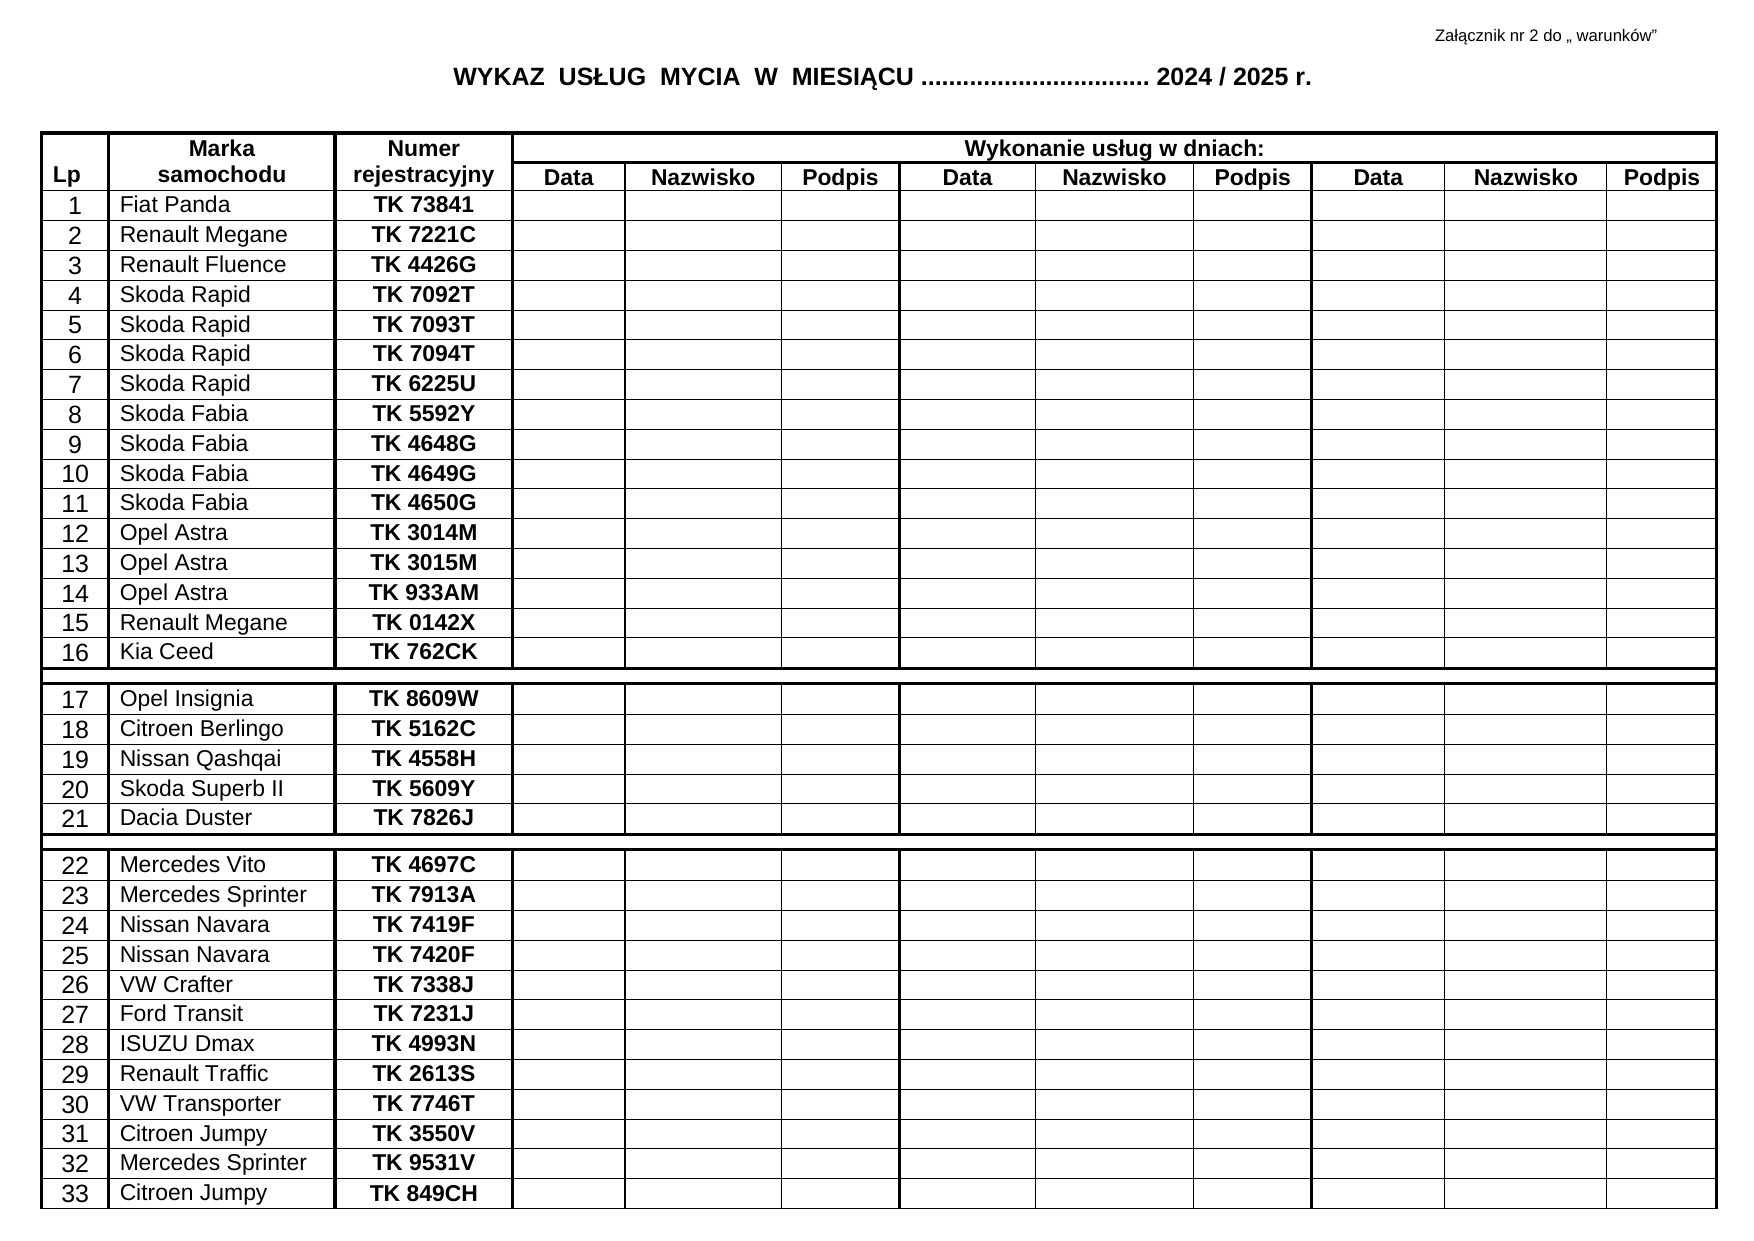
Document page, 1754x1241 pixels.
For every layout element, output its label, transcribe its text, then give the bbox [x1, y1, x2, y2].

table_cell Citroen Jumpy [110, 1179, 333, 1208]
table_cell [1313, 745, 1444, 773]
table_cell [514, 881, 624, 910]
table_cell [1194, 370, 1310, 399]
table_cell [901, 609, 1035, 637]
table_cell [1445, 685, 1606, 714]
table_cell [901, 638, 1035, 667]
table_cell 11 [43, 489, 107, 518]
table_cell 9 [43, 430, 107, 458]
table_cell [1607, 460, 1715, 488]
table_cell [626, 1000, 781, 1029]
table_cell [1194, 251, 1310, 280]
table_cell [1313, 430, 1444, 458]
table_cell TK 5592Y [337, 400, 511, 429]
table_cell [514, 1000, 624, 1029]
table_cell TK 933AM [337, 579, 511, 607]
table_cell [1607, 1000, 1715, 1029]
table_cell [514, 311, 624, 339]
table_cell [901, 1000, 1035, 1029]
table_cell [626, 251, 781, 280]
table_cell [782, 221, 898, 250]
table_cell [782, 579, 898, 607]
table_cell [1607, 715, 1715, 744]
table_cell [782, 549, 898, 578]
table_cell [1036, 971, 1193, 999]
table_cell [514, 281, 624, 309]
table_cell 17 [43, 685, 107, 714]
table_cell [1194, 221, 1310, 250]
table_cell Citroen Berlingo [110, 715, 333, 744]
table_cell 24 [43, 911, 107, 940]
table_cell [1313, 460, 1444, 488]
table_cell [514, 1149, 624, 1178]
table_cell 27 [43, 1000, 107, 1029]
table_cell [782, 638, 898, 667]
table_cell 28 [43, 1030, 107, 1059]
table_cell TK 7231J [337, 1000, 511, 1029]
table_cell [514, 340, 624, 369]
table_cell [1036, 941, 1193, 969]
table_cell [626, 715, 781, 744]
table_cell Skoda Rapid [110, 281, 333, 309]
table_cell Skoda Fabia [110, 430, 333, 458]
table_cell Renault Fluence [110, 251, 333, 280]
table_cell [1313, 221, 1444, 250]
table_cell [1313, 1120, 1444, 1148]
table_cell [1445, 400, 1606, 429]
table_cell [1445, 1060, 1606, 1089]
table_cell [782, 911, 898, 940]
table_cell [514, 460, 624, 488]
table_cell [1445, 715, 1606, 744]
table_cell [1194, 1060, 1310, 1089]
table_cell Podpis [1194, 164, 1310, 190]
table_cell [1036, 1030, 1193, 1059]
table_cell [514, 1060, 624, 1089]
table_cell [1607, 775, 1715, 803]
table_cell [626, 1179, 781, 1208]
table_cell [1445, 911, 1606, 940]
table_cell [514, 400, 624, 429]
table_cell [1445, 311, 1606, 339]
table_cell [514, 1030, 624, 1059]
table_cell [1313, 715, 1444, 744]
table_cell [626, 311, 781, 339]
table_cell [782, 400, 898, 429]
table_cell Nissan Navara [110, 911, 333, 940]
table_cell [514, 775, 624, 803]
table_cell [1607, 1090, 1715, 1118]
table_cell [782, 251, 898, 280]
table_cell [782, 775, 898, 803]
table_cell [1445, 609, 1606, 637]
table_cell [901, 370, 1035, 399]
table_cell [1194, 430, 1310, 458]
table_cell 20 [43, 775, 107, 803]
table_cell [1445, 1090, 1606, 1118]
table_cell [1313, 251, 1444, 280]
table_cell 31 [43, 1120, 107, 1148]
table_cell [1607, 881, 1715, 910]
table_cell [626, 489, 781, 518]
table_cell [1607, 430, 1715, 458]
table_cell Skoda Rapid [110, 311, 333, 339]
table_cell [1194, 775, 1310, 803]
table_cell [1036, 251, 1193, 280]
table_cell [1036, 1179, 1193, 1208]
table_cell [626, 775, 781, 803]
table_cell [782, 519, 898, 548]
table_cell [514, 1179, 624, 1208]
table_cell [1194, 851, 1310, 880]
table_cell TK 2613S [337, 1060, 511, 1089]
table_cell [1445, 851, 1606, 880]
table_cell [782, 191, 898, 220]
table_cell [1313, 851, 1444, 880]
table_cell [1194, 519, 1310, 548]
table_cell 22 [43, 851, 107, 880]
table_cell [1036, 804, 1193, 833]
table_cell [1036, 1120, 1193, 1148]
table_cell [1194, 1030, 1310, 1059]
table_cell Mercedes Sprinter [110, 1149, 333, 1178]
table_cell [901, 221, 1035, 250]
table_cell 23 [43, 881, 107, 910]
table_cell TK 9531V [337, 1149, 511, 1178]
table_cell [626, 549, 781, 578]
table_cell [1036, 911, 1193, 940]
table_cell [1194, 804, 1310, 833]
table_cell Skoda Rapid [110, 370, 333, 399]
table_cell Kia Ceed [110, 638, 333, 667]
text Załącznik nr 2 do „ warunków” [41, 26, 1724, 45]
table_cell [626, 971, 781, 999]
table_cell 33 [43, 1179, 107, 1208]
table_cell [1036, 775, 1193, 803]
table_cell Opel Astra [110, 579, 333, 607]
table_cell [1036, 311, 1193, 339]
table_cell [1313, 1149, 1444, 1178]
table_cell 18 [43, 715, 107, 744]
table_cell [1607, 400, 1715, 429]
table_cell [514, 609, 624, 637]
table_cell [1607, 638, 1715, 667]
table_cell [1313, 281, 1444, 309]
table_cell [1036, 715, 1193, 744]
table_cell [514, 519, 624, 548]
table_cell [782, 609, 898, 637]
table_cell [1194, 715, 1310, 744]
table_cell [626, 281, 781, 309]
table_header Marka samochodu [110, 135, 333, 190]
table_cell [43, 836, 1715, 848]
table_cell [782, 1000, 898, 1029]
table_cell [901, 519, 1035, 548]
table_cell 12 [43, 519, 107, 548]
table_cell [1313, 804, 1444, 833]
table_cell TK 4697C [337, 851, 511, 880]
table_cell [1194, 340, 1310, 369]
table_cell [782, 715, 898, 744]
table_cell TK 4426G [337, 251, 511, 280]
table_cell [782, 881, 898, 910]
table_cell [901, 1120, 1035, 1148]
table_cell [514, 191, 624, 220]
table_cell Nissan Navara [110, 941, 333, 969]
table_cell [901, 311, 1035, 339]
table_cell [1445, 370, 1606, 399]
table_cell VW Crafter [110, 971, 333, 999]
table_cell [1313, 549, 1444, 578]
table_cell [1445, 881, 1606, 910]
table_cell [1036, 430, 1193, 458]
table_cell TK 73841 [337, 191, 511, 220]
table_cell [1194, 489, 1310, 518]
table_cell [1036, 745, 1193, 773]
table_cell Opel Insignia [110, 685, 333, 714]
table_cell [782, 941, 898, 969]
table_cell [782, 851, 898, 880]
table_cell TK 3014M [337, 519, 511, 548]
table_cell [1194, 911, 1310, 940]
table_cell [43, 670, 1715, 682]
table_cell [514, 251, 624, 280]
table_cell [1445, 489, 1606, 518]
table_cell [514, 638, 624, 667]
table_cell 1 [43, 191, 107, 220]
table_cell [1445, 1030, 1606, 1059]
table_cell [1607, 221, 1715, 250]
table_cell [901, 549, 1035, 578]
table_cell [626, 685, 781, 714]
table_cell [626, 609, 781, 637]
table_cell [782, 1120, 898, 1148]
table_cell [514, 971, 624, 999]
table_cell [1445, 221, 1606, 250]
table_cell TK 7094T [337, 340, 511, 369]
table_cell [1313, 579, 1444, 607]
table_cell [901, 881, 1035, 910]
table_cell [1036, 1149, 1193, 1178]
table_cell [901, 775, 1035, 803]
table_cell [1607, 1120, 1715, 1148]
table_cell [626, 370, 781, 399]
table_cell [514, 221, 624, 250]
table_cell [1313, 685, 1444, 714]
table_cell [901, 579, 1035, 607]
table_cell [626, 881, 781, 910]
table_cell TK 4649G [337, 460, 511, 488]
table_cell 10 [43, 460, 107, 488]
table_cell [1445, 281, 1606, 309]
table_cell [1194, 971, 1310, 999]
table_cell [1036, 489, 1193, 518]
table_cell [1194, 1149, 1310, 1178]
table_cell [626, 1060, 781, 1089]
table_cell Dacia Duster [110, 804, 333, 833]
table_cell [782, 281, 898, 309]
table_cell [1194, 609, 1310, 637]
table_cell [901, 1060, 1035, 1089]
table_cell TK 7221C [337, 221, 511, 250]
table_cell [782, 1149, 898, 1178]
table_cell TK 7093T [337, 311, 511, 339]
table_cell Data [1313, 164, 1444, 190]
table_cell [626, 851, 781, 880]
table_cell Data [514, 164, 624, 190]
table_cell [626, 1120, 781, 1148]
table_cell [1313, 638, 1444, 667]
table_cell [1194, 311, 1310, 339]
table_cell Renault Megane [110, 221, 333, 250]
table_cell [1445, 340, 1606, 369]
table_cell [1607, 579, 1715, 607]
table_cell [1036, 340, 1193, 369]
table_cell [514, 685, 624, 714]
table_cell [782, 685, 898, 714]
table_cell [901, 745, 1035, 773]
table_cell [1036, 281, 1193, 309]
table_cell [1194, 745, 1310, 773]
table_cell [1036, 638, 1193, 667]
table_cell [626, 1090, 781, 1118]
table_cell [1445, 1120, 1606, 1148]
table_cell [901, 1090, 1035, 1118]
table_cell [1445, 638, 1606, 667]
table_cell [1036, 400, 1193, 429]
table_cell [1607, 685, 1715, 714]
table_cell [1607, 370, 1715, 399]
table_cell [1607, 911, 1715, 940]
table_cell [1036, 191, 1193, 220]
table_cell [901, 191, 1035, 220]
table_cell [1313, 1030, 1444, 1059]
table_cell [626, 911, 781, 940]
table_cell [1313, 311, 1444, 339]
table_cell [901, 489, 1035, 518]
table_cell [626, 638, 781, 667]
table_cell 25 [43, 941, 107, 969]
table_cell [514, 549, 624, 578]
table_cell [1607, 1149, 1715, 1178]
table_cell [901, 251, 1035, 280]
table_cell [1313, 911, 1444, 940]
table_cell [1607, 340, 1715, 369]
table_cell [1607, 549, 1715, 578]
table_cell [1036, 460, 1193, 488]
table_cell [514, 941, 624, 969]
table_cell Skoda Fabia [110, 489, 333, 518]
table_cell [1445, 1179, 1606, 1208]
table_cell Nazwisko [1036, 164, 1193, 190]
table_cell [1194, 549, 1310, 578]
table_cell 19 [43, 745, 107, 773]
table_cell [1445, 460, 1606, 488]
table_cell [626, 941, 781, 969]
table_cell [901, 941, 1035, 969]
table_cell [514, 489, 624, 518]
table_cell [1607, 1060, 1715, 1089]
table_cell [1313, 1179, 1444, 1208]
table_cell [901, 911, 1035, 940]
table_cell [901, 971, 1035, 999]
table_cell 8 [43, 400, 107, 429]
table_cell [782, 745, 898, 773]
table_cell [1607, 804, 1715, 833]
table_cell [1445, 251, 1606, 280]
table_cell [901, 400, 1035, 429]
table_cell [1036, 1090, 1193, 1118]
table_cell 6 [43, 340, 107, 369]
table_cell [782, 370, 898, 399]
table_cell [1036, 1060, 1193, 1089]
table_cell [514, 804, 624, 833]
table_cell Mercedes Sprinter [110, 881, 333, 910]
table_cell [1445, 430, 1606, 458]
table_cell [626, 579, 781, 607]
table_cell [626, 400, 781, 429]
table_cell [1036, 549, 1193, 578]
table_cell TK 7746T [337, 1090, 511, 1118]
table_cell TK 849CH [337, 1179, 511, 1208]
table_cell [1194, 400, 1310, 429]
table_cell TK 0142X [337, 609, 511, 637]
table_header Lp [43, 135, 107, 190]
table_cell [901, 715, 1035, 744]
table_cell Nazwisko [626, 164, 781, 190]
table_cell [1036, 519, 1193, 548]
table_cell TK 7913A [337, 881, 511, 910]
table_cell [901, 430, 1035, 458]
table_cell [1313, 971, 1444, 999]
table_cell TK 4558H [337, 745, 511, 773]
table_cell [1445, 549, 1606, 578]
table_cell [1036, 685, 1193, 714]
table_cell [1445, 519, 1606, 548]
table_cell [1194, 579, 1310, 607]
table_cell TK 7826J [337, 804, 511, 833]
table_cell [626, 1030, 781, 1059]
table_cell [901, 851, 1035, 880]
table_cell [1313, 1000, 1444, 1029]
table_cell TK 4650G [337, 489, 511, 518]
table_cell TK 762CK [337, 638, 511, 667]
table_cell [782, 430, 898, 458]
table_cell [626, 804, 781, 833]
table_cell 13 [43, 549, 107, 578]
table_cell [626, 1149, 781, 1178]
table_cell [1607, 971, 1715, 999]
table_cell [1313, 1060, 1444, 1089]
table_cell [1194, 685, 1310, 714]
table_cell [1313, 941, 1444, 969]
table_cell [1313, 775, 1444, 803]
table_cell Skoda Fabia [110, 400, 333, 429]
table_cell [1194, 191, 1310, 220]
table_cell VW Transporter [110, 1090, 333, 1118]
table_cell TK 4648G [337, 430, 511, 458]
table_cell [514, 851, 624, 880]
table_cell [1194, 281, 1310, 309]
table_cell [1194, 881, 1310, 910]
table_cell [1445, 191, 1606, 220]
table_cell [1036, 851, 1193, 880]
table_cell [782, 804, 898, 833]
table_cell [1607, 489, 1715, 518]
table_cell [782, 1060, 898, 1089]
table_cell [514, 370, 624, 399]
table_cell [626, 221, 781, 250]
table_cell [1607, 941, 1715, 969]
table_cell [901, 460, 1035, 488]
table_cell [1607, 1030, 1715, 1059]
table_cell [626, 430, 781, 458]
table_cell [1036, 370, 1193, 399]
table_cell [626, 519, 781, 548]
table_cell [1313, 400, 1444, 429]
table_cell [901, 685, 1035, 714]
table_cell [514, 1120, 624, 1148]
table_cell [901, 1179, 1035, 1208]
table_cell [1607, 311, 1715, 339]
table_cell [1607, 1179, 1715, 1208]
table_cell TK 7338J [337, 971, 511, 999]
table_cell Skoda Fabia [110, 460, 333, 488]
table_cell TK 7420F [337, 941, 511, 969]
table_cell [514, 745, 624, 773]
table_cell [1445, 1000, 1606, 1029]
table_cell 3 [43, 251, 107, 280]
table_cell [1445, 1149, 1606, 1178]
table_cell [1445, 775, 1606, 803]
table_cell Mercedes Vito [110, 851, 333, 880]
table_cell 29 [43, 1060, 107, 1089]
table_cell [1607, 281, 1715, 309]
table_cell [782, 971, 898, 999]
table_cell [1445, 579, 1606, 607]
table_cell Ford Transit [110, 1000, 333, 1029]
table_cell TK 7419F [337, 911, 511, 940]
table_cell Podpis [1607, 164, 1715, 190]
table_cell [1607, 191, 1715, 220]
table_cell [782, 489, 898, 518]
table_cell [1313, 881, 1444, 910]
table_cell TK 5162C [337, 715, 511, 744]
table_cell [1445, 971, 1606, 999]
table_cell 7 [43, 370, 107, 399]
table_cell 21 [43, 804, 107, 833]
table_cell [901, 1149, 1035, 1178]
table_cell [514, 911, 624, 940]
table_header Wykonanie usług w dniach: [514, 135, 1715, 161]
table_cell [1036, 609, 1193, 637]
table_cell [626, 460, 781, 488]
table_cell [626, 745, 781, 773]
table_cell Nazwisko [1445, 164, 1606, 190]
table_cell [514, 579, 624, 607]
table_cell [626, 340, 781, 369]
table_cell [1313, 609, 1444, 637]
table_cell [626, 191, 781, 220]
table_cell [782, 1090, 898, 1118]
table_cell [1445, 745, 1606, 773]
table_cell 16 [43, 638, 107, 667]
table_cell [1607, 519, 1715, 548]
table_cell [1607, 251, 1715, 280]
table_cell [1194, 460, 1310, 488]
table_cell [782, 1179, 898, 1208]
table_cell [782, 311, 898, 339]
table_cell [1607, 609, 1715, 637]
table_cell [901, 340, 1035, 369]
table_cell Citroen Jumpy [110, 1120, 333, 1148]
table_cell [1313, 489, 1444, 518]
table_cell 2 [43, 221, 107, 250]
table_cell TK 5609Y [337, 775, 511, 803]
table_cell [514, 715, 624, 744]
table_cell [1036, 579, 1193, 607]
table_cell [1445, 941, 1606, 969]
table_cell 5 [43, 311, 107, 339]
table_cell [782, 340, 898, 369]
table_cell Podpis [782, 164, 898, 190]
table_cell [901, 804, 1035, 833]
table_cell [782, 460, 898, 488]
table_cell [1194, 1000, 1310, 1029]
table_cell [1036, 881, 1193, 910]
table_cell [901, 281, 1035, 309]
table_cell [1194, 941, 1310, 969]
table_cell TK 3550V [337, 1120, 511, 1148]
table_cell Renault Traffic [110, 1060, 333, 1089]
table_cell Opel Astra [110, 519, 333, 548]
table_cell [1194, 1179, 1310, 1208]
table_cell [1194, 638, 1310, 667]
table_cell [782, 1030, 898, 1059]
table_cell [1036, 221, 1193, 250]
table_cell 4 [43, 281, 107, 309]
table_cell TK 3015M [337, 549, 511, 578]
table_cell 14 [43, 579, 107, 607]
table_cell Renault Megane [110, 609, 333, 637]
table_cell [514, 430, 624, 458]
table_cell Skoda Rapid [110, 340, 333, 369]
text WYKAZ USŁUG MYCIA W MIESIĄCU ................................. 2024 / 2025 r. [41, 62, 1724, 91]
table_cell 30 [43, 1090, 107, 1118]
table_cell [1607, 851, 1715, 880]
table_cell TK 8609W [337, 685, 511, 714]
table_cell [1313, 191, 1444, 220]
table_cell ISUZU Dmax [110, 1030, 333, 1059]
table_cell TK 7092T [337, 281, 511, 309]
table_cell Opel Astra [110, 549, 333, 578]
table_cell [1607, 745, 1715, 773]
table_cell [1445, 804, 1606, 833]
table_cell 15 [43, 609, 107, 637]
table_cell TK 6225U [337, 370, 511, 399]
table_cell 32 [43, 1149, 107, 1178]
table_cell [1194, 1120, 1310, 1148]
table_cell [1313, 519, 1444, 548]
table_cell Fiat Panda [110, 191, 333, 220]
table_cell [1313, 340, 1444, 369]
table_cell Data [901, 164, 1035, 190]
table_cell Skoda Superb II [110, 775, 333, 803]
table_cell [901, 1030, 1035, 1059]
table_cell [514, 1090, 624, 1118]
table_cell [1313, 1090, 1444, 1118]
table_cell [1036, 1000, 1193, 1029]
table_header Numer rejestracyjny [337, 135, 511, 190]
table_cell Nissan Qashqai [110, 745, 333, 773]
table_cell TK 4993N [337, 1030, 511, 1059]
table_cell 26 [43, 971, 107, 999]
table_cell [1313, 370, 1444, 399]
table_cell [1194, 1090, 1310, 1118]
